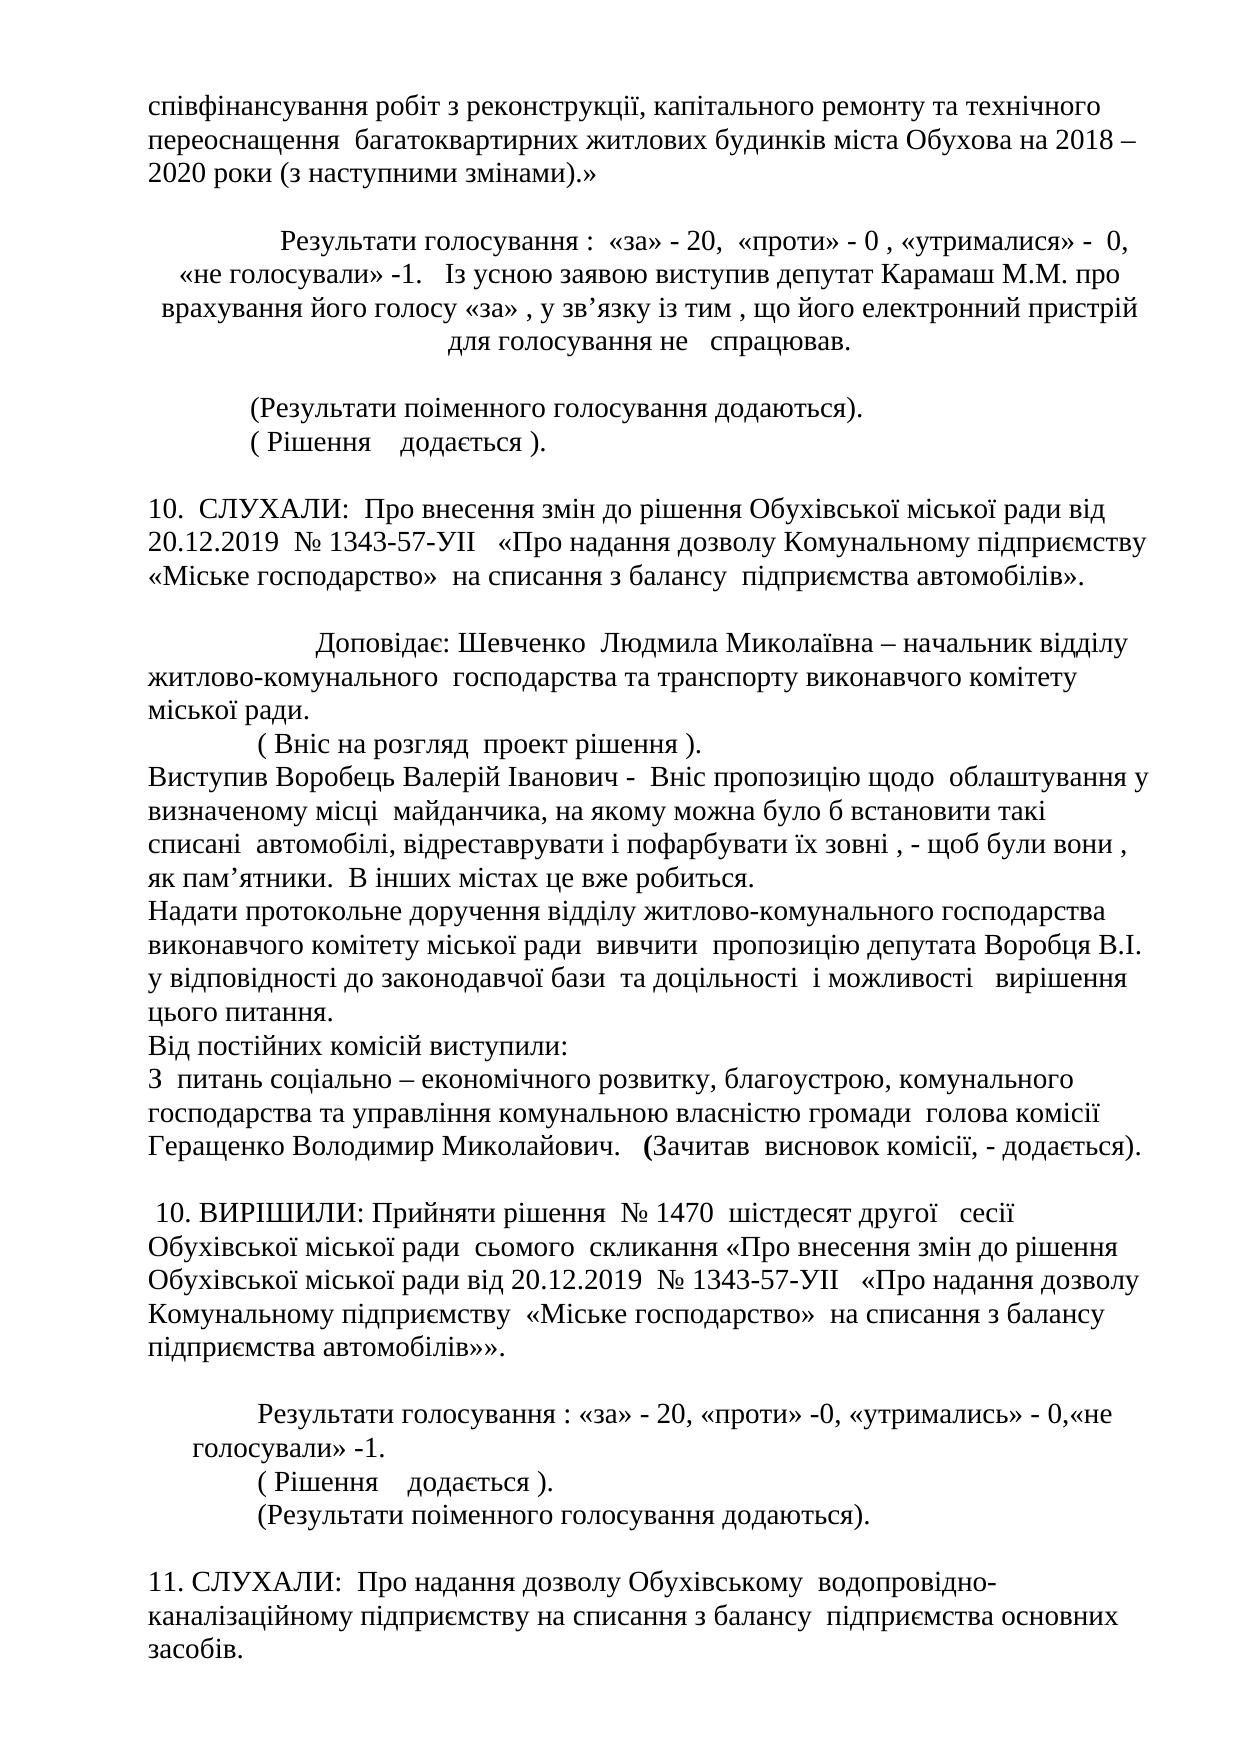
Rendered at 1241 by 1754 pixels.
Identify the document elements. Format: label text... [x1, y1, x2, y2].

subtitle Результати голосування : «за» - 20, «проти» - 0 , «утрималися» - 0, «не голосували» -1. Із усною заявою виступив депутат Карамаш М.М. про врахування його голосу «за» , у зв’язку із тим , що його електронний пристрій для голосування не спрацював. [148, 223, 1152, 357]
text Від постійних комісій виступили: [148, 1028, 1152, 1061]
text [148, 88, 1152, 189]
text Виступив Воробець Валерій Іванович - Вніс пропозицію щодо облаштування у визначеному місці майданчика, на якому можна було б встановити такі списані автомобілі, відреставрувати і пофарбувати їх зовні , - щоб були вони , як пам’ятники. В інших містах це вже робиться. [148, 759, 1152, 893]
subtitle ( Рішення додається ). [148, 1464, 1152, 1497]
subtitle (Результати поіменного голосування додаються). [148, 1497, 1152, 1531]
text Доповідає: Шевченко Людмила Миколаївна – начальник відділу житлово-комунального господарства та транспорту виконавчого комітету міської ради. [148, 625, 1152, 726]
text ( Вніс на розгляд проект рішення ). [148, 726, 1152, 759]
subtitle (Результати поіменного голосування додаються). [148, 390, 1152, 424]
subtitle Результати голосування : «за» - 20, «проти» -0, «утримались» - 0,«не голосували» -1. [148, 1397, 1152, 1464]
text Надати протокольне доручення відділу житлово-комунального господарства виконавчого комітету міської ради вивчити пропозицію депутата Воробця В.І. у відповідності до законодавчої бази та доцільності і можливості вирішення цього питання. [148, 893, 1152, 1028]
text 11. СЛУХАЛИ: Про надання дозволу Обухівському водопровідно-каналізаційному підприємству на списання з балансу підприємства основних засобів. [148, 1564, 1152, 1665]
text 10. СЛУХАЛИ: Про внесення змін до рішення Обухівської міської ради від 20.12.2019 № 1343-57-УІІ «Про надання дозволу Комунальному підприємству «Міське господарство» на списання з балансу підприємства автомобілів». [148, 491, 1152, 592]
text ( Рішення додається ). [148, 424, 1152, 457]
text З питань соціально – економічного розвитку, благоустрою, комунального господарства та управління комунальною власністю громади голова комісії Геращенко Володимир Миколайович. (Зачитав висновок комісії, - додається). [148, 1061, 1152, 1162]
text 10. ВИРІШИЛИ: Прийняти рішення № 1470 шістдесят другої сесії Обухівської міської ради сьомого скликання «Про внесення змін до рішення Обухівської міської ради від 20.12.2019 № 1343-57-УІІ «Про надання дозволу Комунальному підприємству «Міське господарство» на списання з балансу підприємства автомобілів»». [148, 1195, 1152, 1363]
